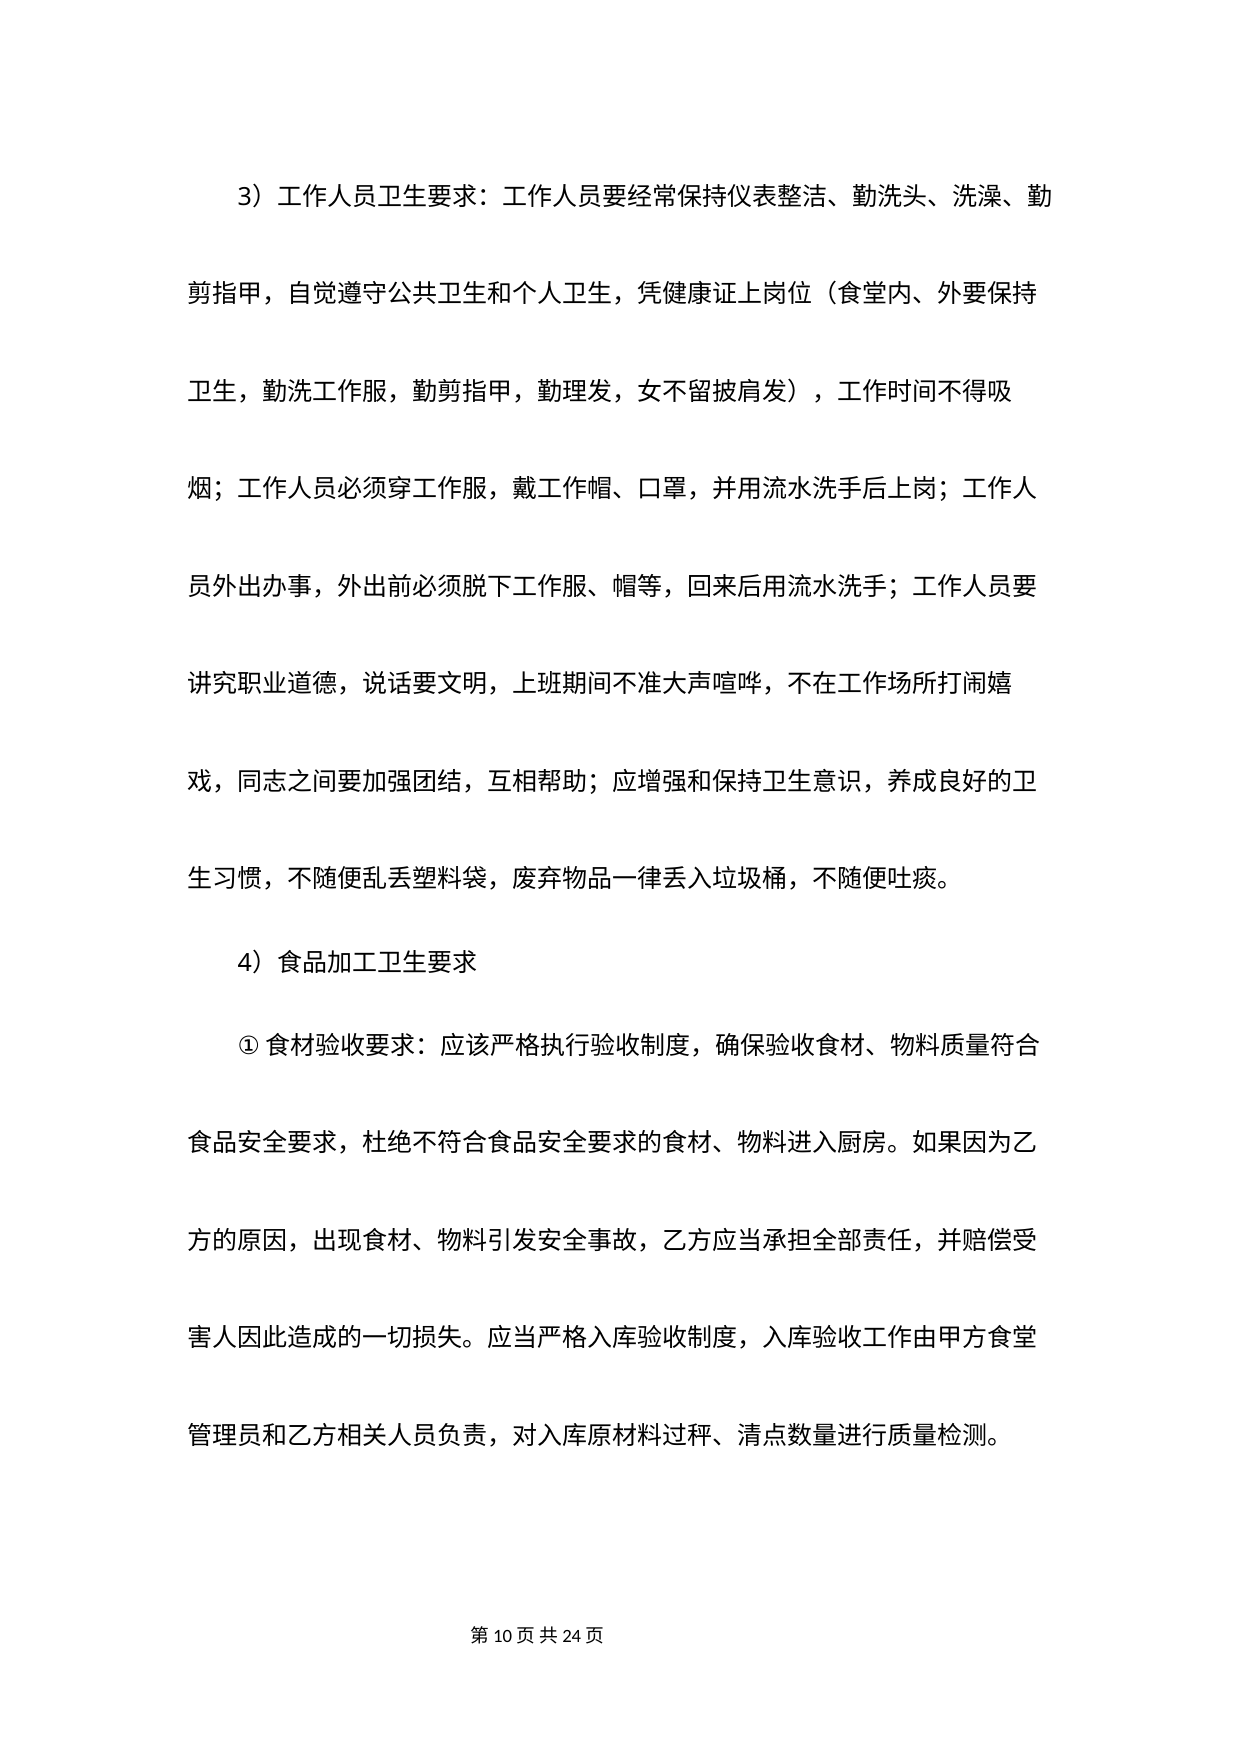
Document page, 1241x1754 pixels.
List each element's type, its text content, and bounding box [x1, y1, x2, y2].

text 3）工作人员卫生要求：工作人员要经常保持仪表整洁、勤洗头、洗澡、勤剪指甲，自觉遵守公共卫生和个人卫生，凭健康证上岗位（食堂内、外要保持卫生，勤洗工作服，勤剪指甲，勤理发，女不留披肩发），工作时间不得吸烟；工作人员必须穿工作服，戴工作帽、口罩，并用流水洗手后上岗；工作人员外出办事，外出前必须脱下工作服、帽等，回来后用流水洗手；工作人员要讲究职业道德，说话要文明，上班期间不准大声喧哗，不在工作场所打闹嬉戏，同志之间要加强团结，互相帮助；应增强和保持卫生意识，养成良好的卫生习惯，不随便乱丢塑料袋，废弃物品一律丢入垃圾桶，不随便吐痰。 [187, 162, 1053, 909]
text 4）食品加工卫生要求 [187, 928, 1053, 993]
text ①食材验收要求：应该严格执行验收制度，确保验收食材、物料质量符合食品安全要求，杜绝不符合食品安全要求的食材、物料进入厨房。如果因为乙方的原因，出现食材、物料引发安全事故，乙方应当承担全部责任，并赔偿受害人因此造成的一切损失。应当严格入库验收制度，入库验收工作由甲方食堂管理员和乙方相关人员负责，对入库原材料过秤、清点数量进行质量检测。 [187, 1011, 1053, 1466]
